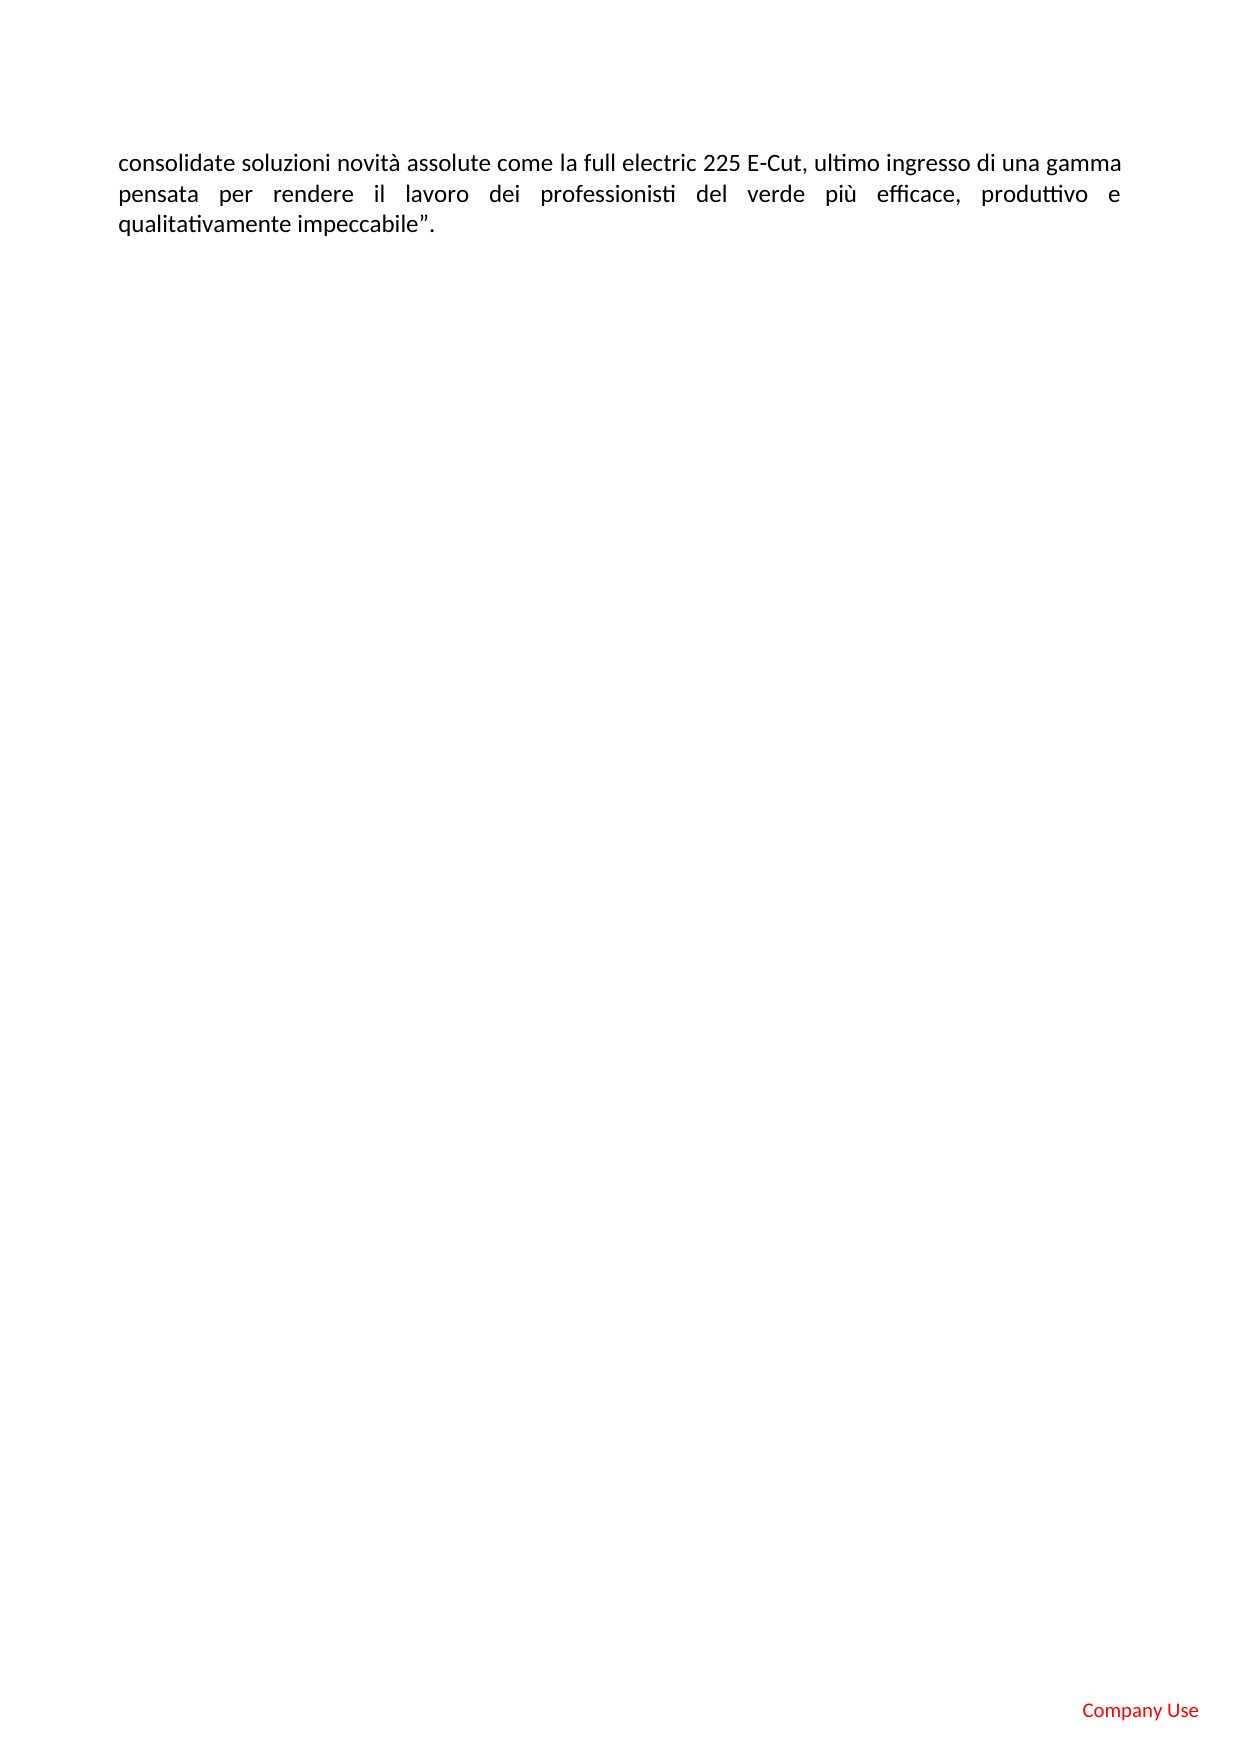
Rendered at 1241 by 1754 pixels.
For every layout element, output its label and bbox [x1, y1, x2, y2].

text [118, 148, 1122, 239]
